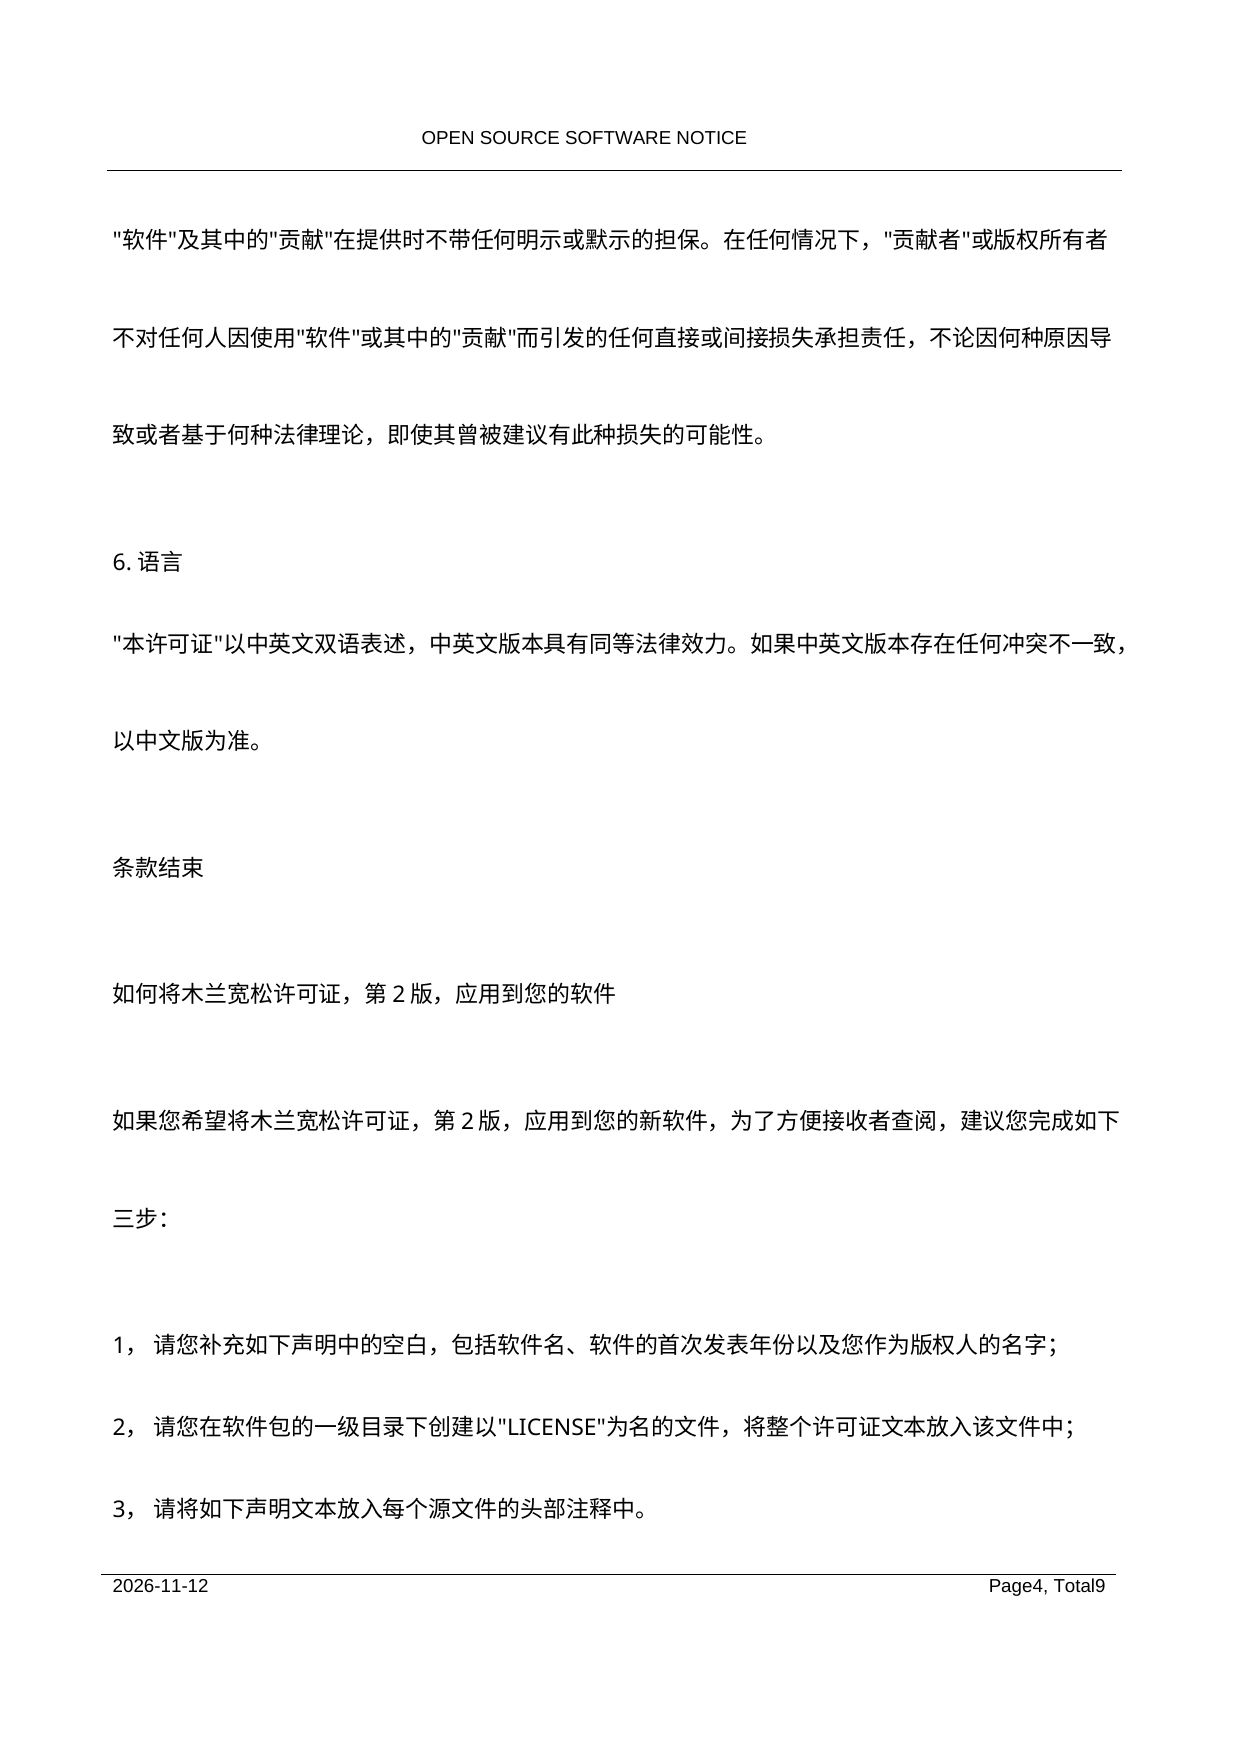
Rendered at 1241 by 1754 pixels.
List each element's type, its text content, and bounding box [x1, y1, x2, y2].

text "本许可证"以中英文双语表述，中英文版本具有同等法律效力。如果中英文版本存在任何冲突不一致，以中文版为准。 [112, 610, 1128, 772]
text 6. 语言 [112, 528, 1128, 593]
text 3， 请将如下声明文本放入每个源文件的头部注释中。 [112, 1475, 1128, 1540]
text 条款结束 [112, 834, 1128, 899]
text 如果您希望将木兰宽松许可证，第2版，应用到您的新软件，为了方便接收者查阅，建议您完成如下三步： [112, 1087, 1128, 1250]
text 如何将木兰宽松许可证，第2版，应用到您的软件 [112, 961, 1128, 1026]
text 2， 请您在软件包的一级目录下创建以"LICENSE"为名的文件，将整个许可证文本放入该文件中； [112, 1393, 1128, 1458]
text "软件"及其中的"贡献"在提供时不带任何明示或默示的担保。在任何情况下，"贡献者"或版权所有者不对任何人因使用"软件"或其中的"贡献"而引发的任何直接或间接损失承担责任，不论因何种原因导致或者基于何种法律理论，即使其曾被建议有此种损失的可能性。 [112, 206, 1128, 466]
text 1， 请您补充如下声明中的空白，包括软件名、软件的首次发表年份以及您作为版权人的名字； [112, 1311, 1128, 1376]
